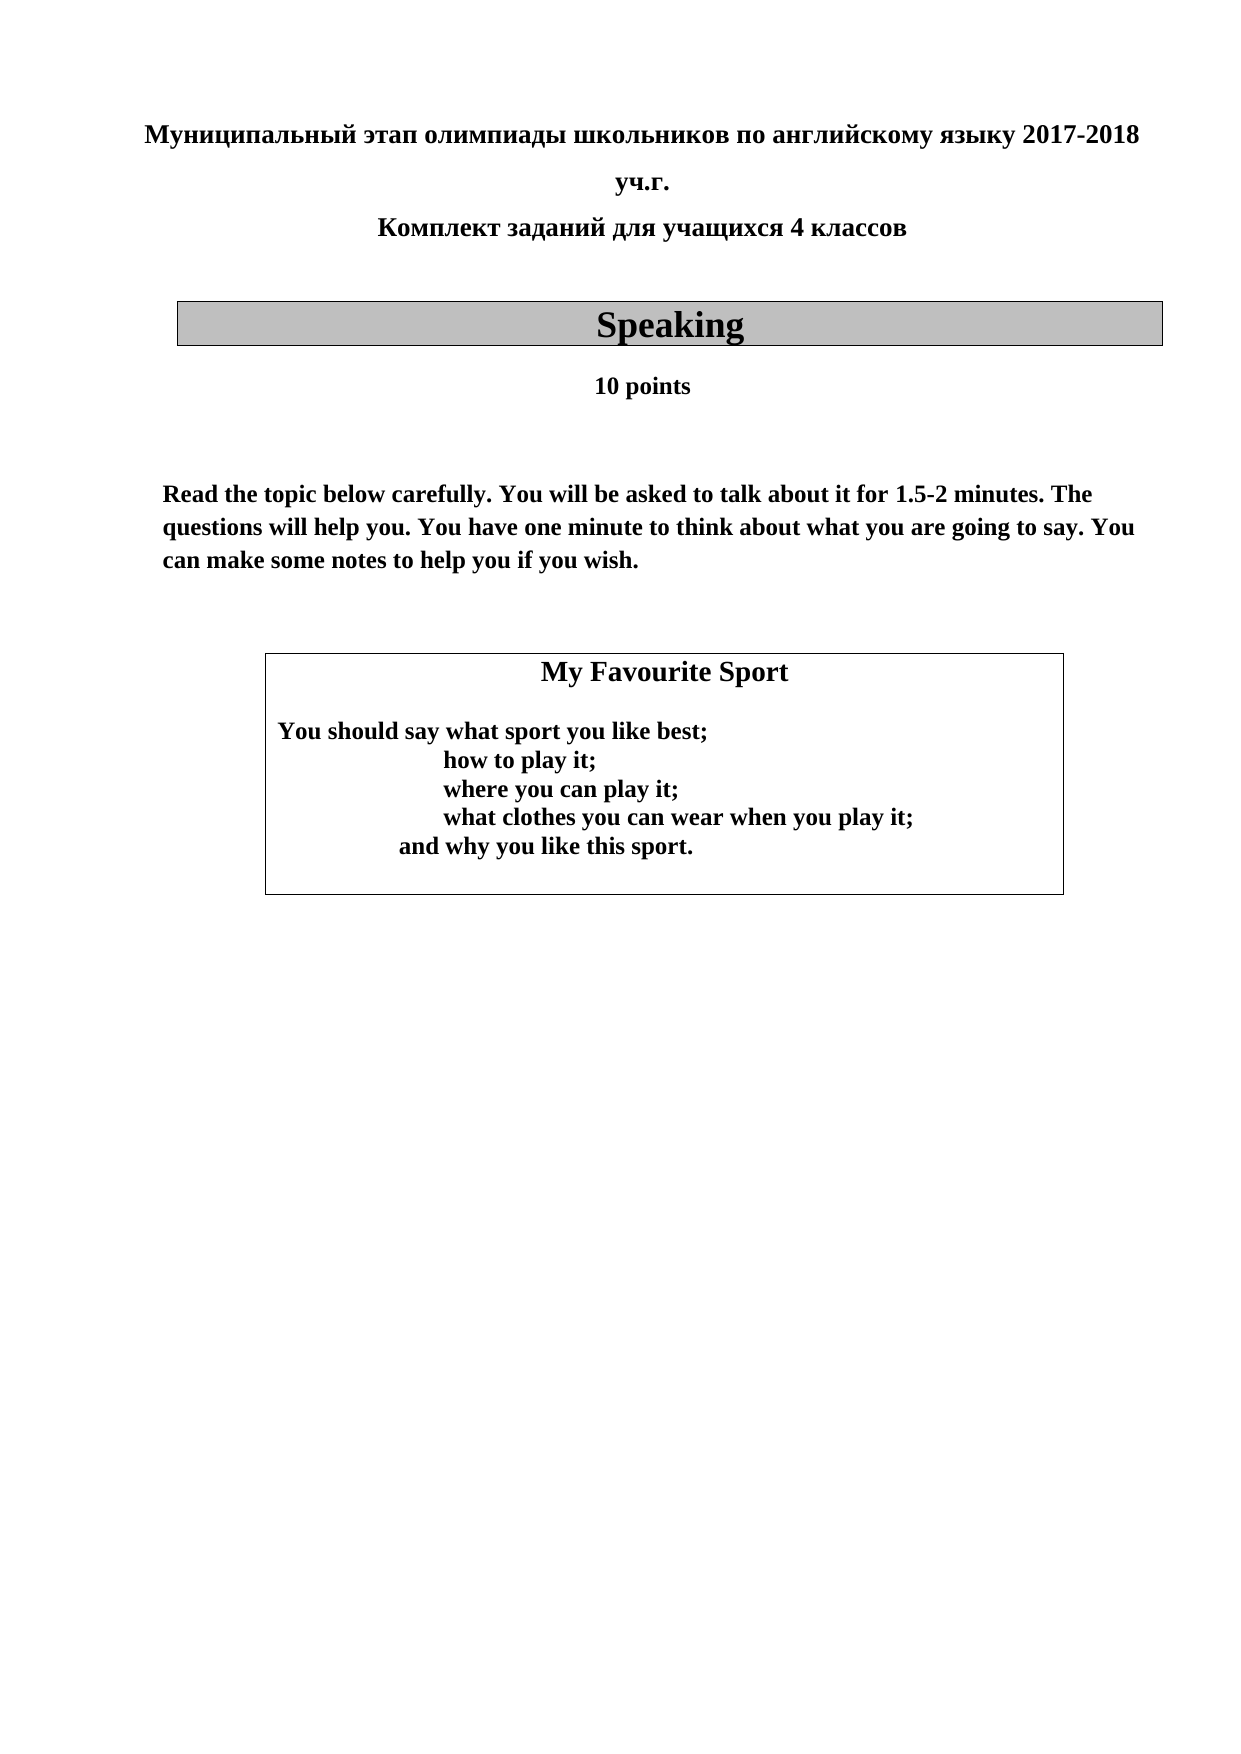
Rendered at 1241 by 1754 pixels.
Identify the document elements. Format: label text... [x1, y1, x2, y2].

table_header My Favourite Sport You should say what sport you like best; how to play it; where you can play it; what clothes you can wear when you play it; and why you like this sport. [266, 654, 1063, 893]
table_header Speaking [178, 302, 1162, 345]
text 10 points [133, 371, 1152, 400]
text Муниципальный этап олимпиады школьников по английскому языку 2017-2018 уч.г. [133, 118, 1152, 196]
text Read the topic below carefully. You will be asked to talk about it for 1.5-2 minutes. The questions will help you. You have one minute to think about what you are going to say. You can make some notes to help you if you wish. [162, 479, 1152, 574]
text Комплект заданий для учащихся 4 классов [133, 211, 1152, 243]
